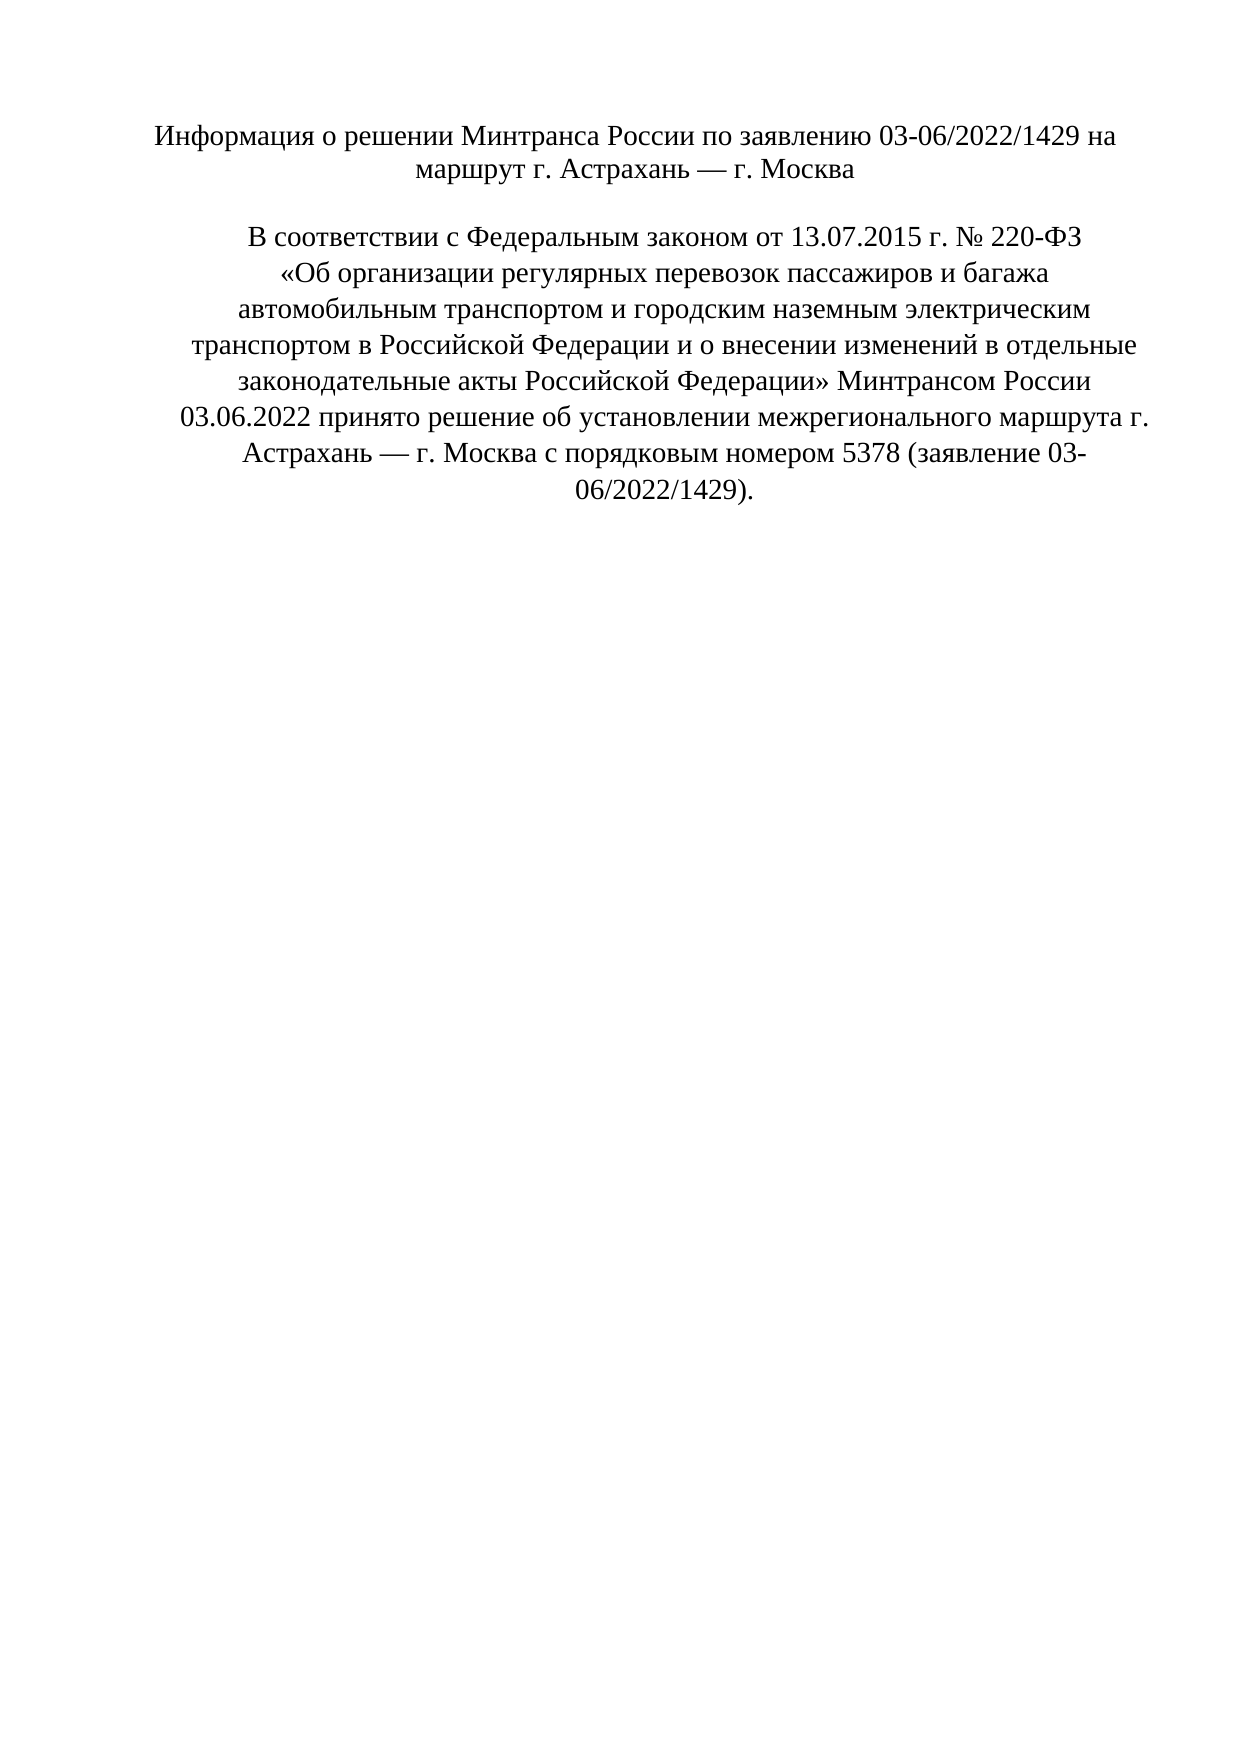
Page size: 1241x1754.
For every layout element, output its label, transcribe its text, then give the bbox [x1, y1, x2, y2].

text Информация о решении Минтранса России по заявлению 03-06/2022/1429 на маршрут г. Астрахань — г. Москва [118, 118, 1152, 185]
text В соответствии с Федеральным законом от 13.07.2015 г. № 220-ФЗ «Об организации регулярных перевозок пассажиров и багажа автомобильным транспортом и городским наземным электрическим транспортом в Российской Федерации и о внесении изменений в отдельные законодательные акты Российской Федерации» Минтрансом России 03.06.2022 принято решение об установлении межрегионального маршрута г. Астрахань — г. Москва с порядковым номером 5378 (заявление 03-06/2022/1429). [177, 219, 1152, 505]
